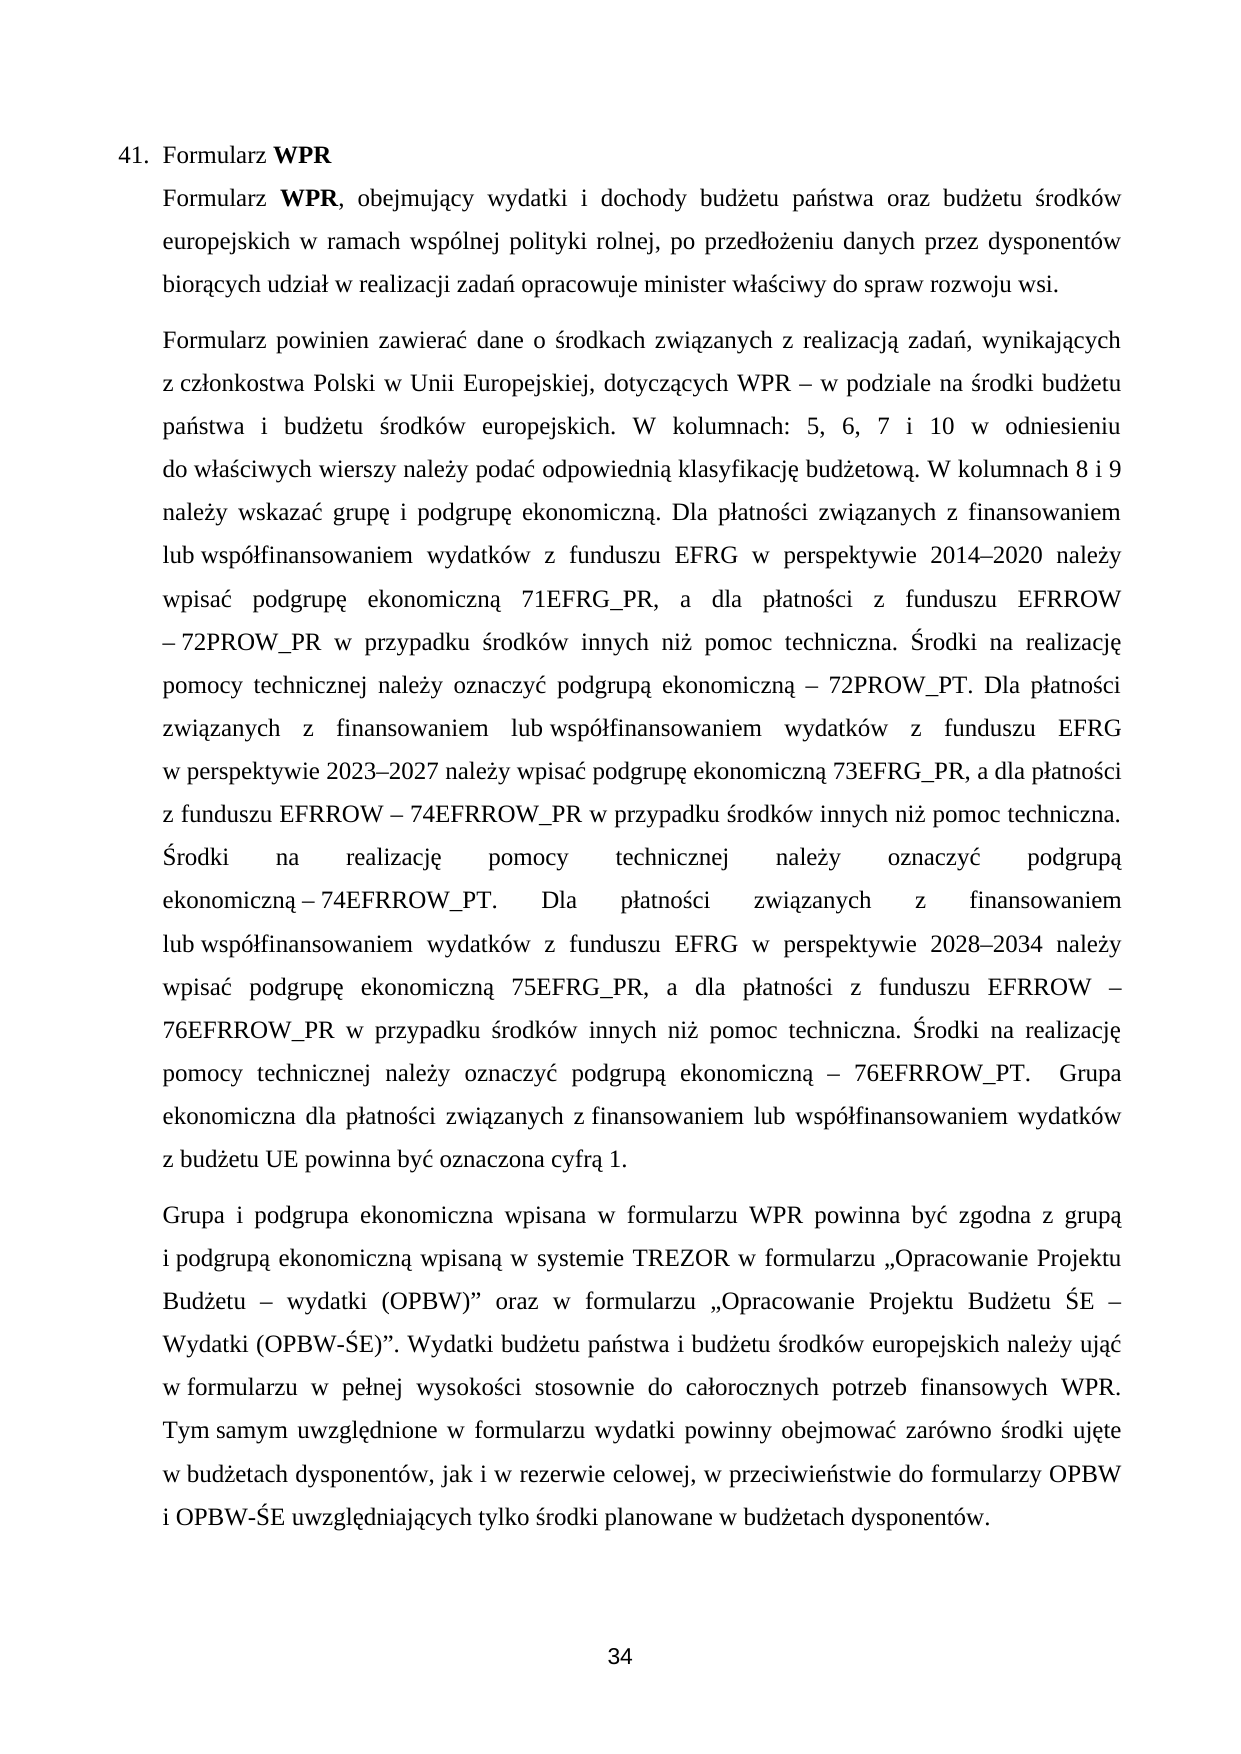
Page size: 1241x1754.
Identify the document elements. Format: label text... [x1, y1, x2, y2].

list Formularz WPR [118, 140, 1122, 169]
list Formularz powinien zawierać dane o środkach związanych z realizacją zadań, wynikających z członkostwa Polski w Unii Europejskiej, dotyczących WPR – w podziale na środki budżetu państwa i budżetu środków europejskich. W kolumnach: 5, 6, 7 i 10 w odniesieniu do właściwych wierszy należy podać odpowiednią klasyfikację budżetową. W kolumnach 8 i 9 należy wskazać grupę i podgrupę ekonomiczną. Dla płatności związanych z finansowaniem lub współfinansowaniem wydatków z funduszu EFRG w perspektywie 2014–2020 należy wpisać podgrupę ekonomiczną 71EFRG_PR, a dla płatności z funduszu EFRROW – 72PROW_PR w przypadku środków innych niż pomoc techniczna. Środki na realizację pomocy technicznej należy oznaczyć podgrupą ekonomiczną – 72PROW_PT. Dla płatności związanych z finansowaniem lub współfinansowaniem wydatków z funduszu EFRG w perspektywie 2023–2027 należy wpisać podgrupę ekonomiczną 73EFRG_PR, a dla płatności z funduszu EFRROW – 74EFRROW_PR w przypadku środków innych niż pomoc techniczna. Środki na realizację pomocy technicznej należy oznaczyć podgrupą ekonomiczną – 74EFRROW_PT. Dla płatności związanych z finansowaniem lub współfinansowaniem wydatków z funduszu EFRG w perspektywie 2028–2034 należy wpisać podgrupę ekonomiczną 75EFRG_PR, a dla płatności z funduszu EFRROW – 76EFRROW_PR w przypadku środków innych niż pomoc techniczna. Środki na realizację pomocy technicznej należy oznaczyć podgrupą ekonomiczną – 76EFRROW_PT. Grupa ekonomiczna dla płatności związanych z finansowaniem lub współfinansowaniem wydatków z budżetu UE powinna być oznaczona cyfrą 1. [162, 325, 1122, 1173]
list Grupa i podgrupa ekonomiczna wpisana w formularzu WPR powinna być zgodna z grupą i podgrupą ekonomiczną wpisaną w systemie TREZOR w formularzu „Opracowanie Projektu Budżetu – wydatki (OPBW)” oraz w formularzu „Opracowanie Projektu Budżetu ŚE – Wydatki (OPBW-ŚE)”. Wydatki budżetu państwa i budżetu środków europejskich należy ująć w formularzu w pełnej wysokości stosownie do całorocznych potrzeb finansowych WPR. Tym samym uwzględnione w formularzu wydatki powinny obejmować zarówno środki ujęte w budżetach dysponentów, jak i w rezerwie celowej, w przeciwieństwie do formularzy OPBW i OPBW-ŚE uwzględniających tylko środki planowane w budżetach dysponentów. [162, 1200, 1122, 1531]
list Formularz WPR, obejmujący wydatki i dochody budżetu państwa oraz budżetu środków europejskich w ramach wspólnej polityki rolnej, po przedłożeniu danych przez dysponentów biorących udział w realizacji zadań opracowuje minister właściwy do spraw rozwoju wsi. [162, 183, 1122, 298]
